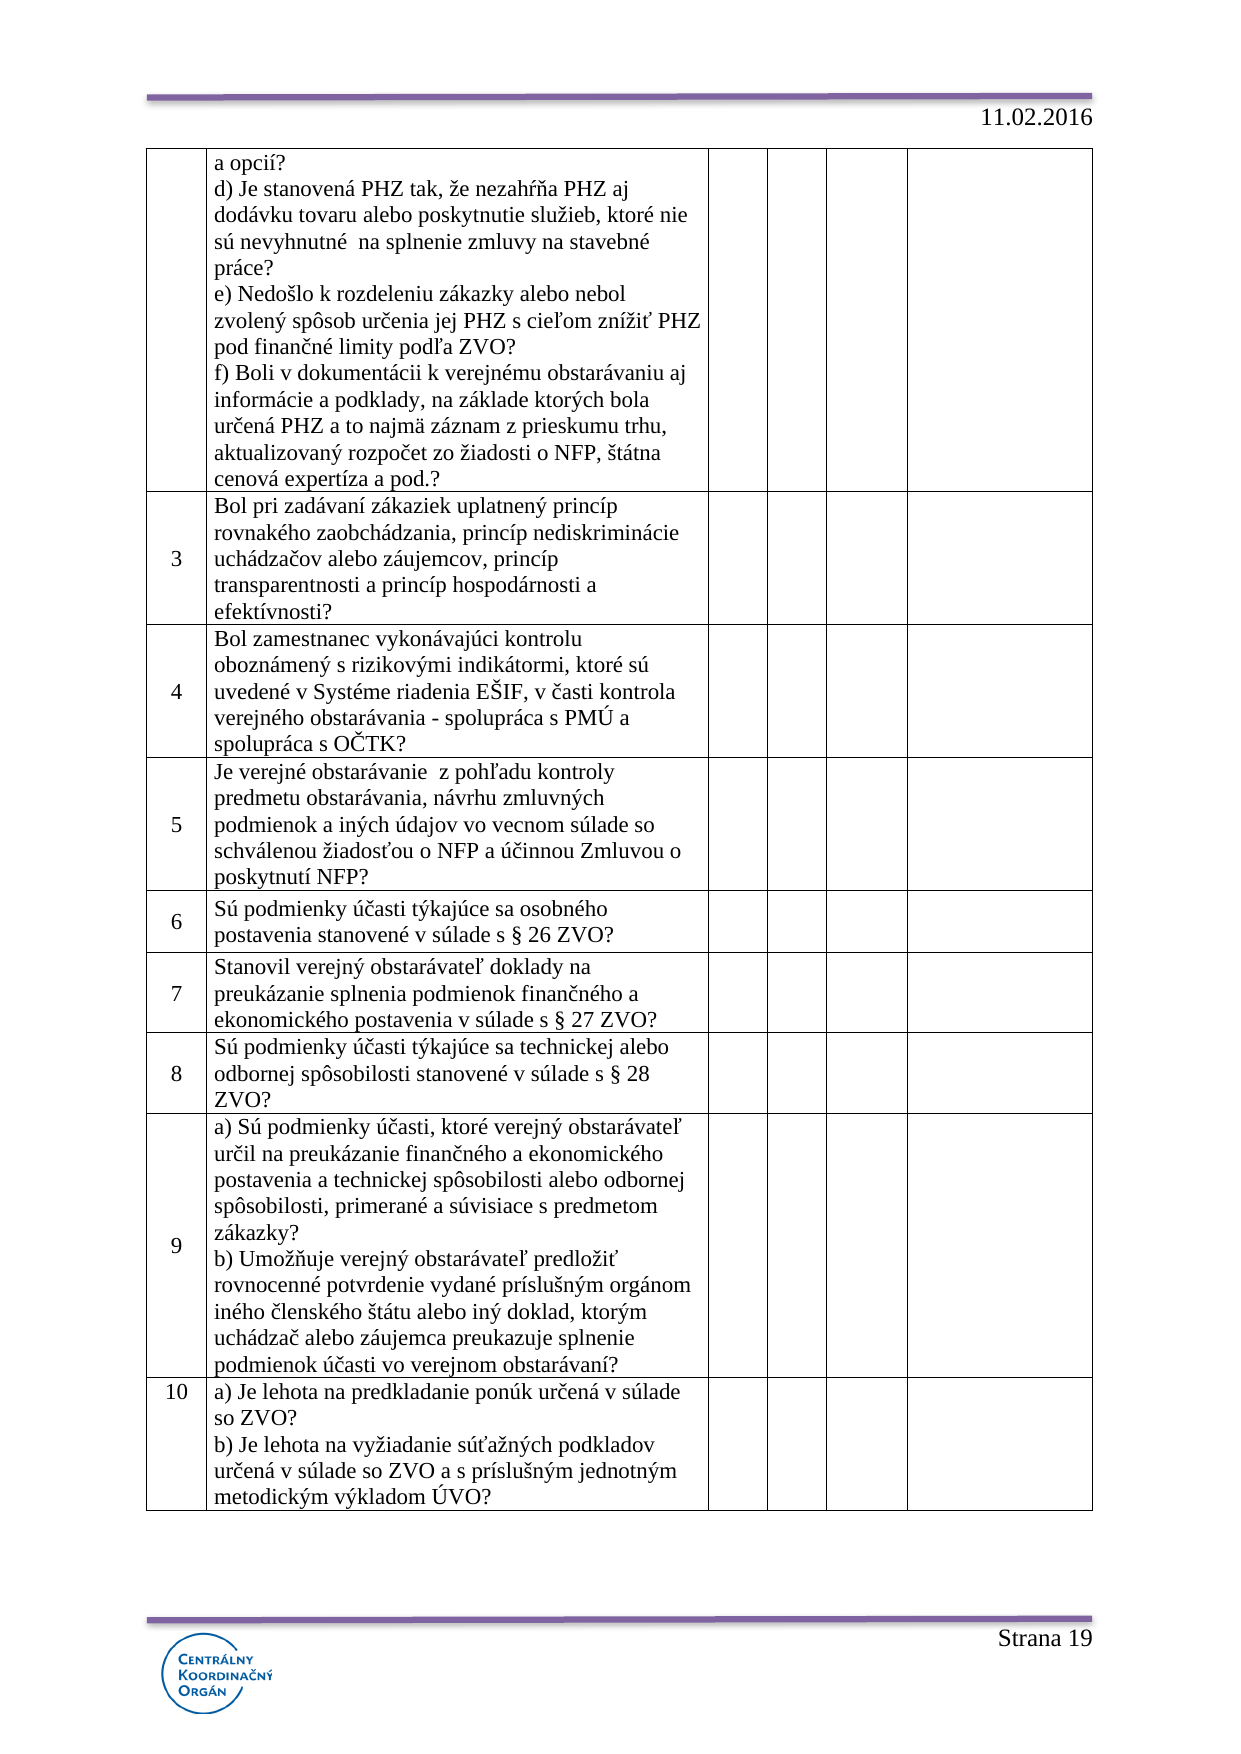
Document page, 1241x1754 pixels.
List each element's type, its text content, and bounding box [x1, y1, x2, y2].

table_cell [709, 1114, 767, 1377]
table_cell [908, 625, 1092, 757]
table_cell [768, 149, 826, 491]
table_cell [709, 492, 767, 624]
table_cell [709, 625, 767, 757]
table_cell [827, 625, 907, 757]
table_cell [709, 1033, 767, 1112]
table_cell [768, 1033, 826, 1112]
table_cell [827, 1114, 907, 1377]
table_cell a) Je lehota na predkladanie ponúk určená v súlade so ZVO? b) Je lehota na vyžiadanie súťažných podkladov určená v súlade so ZVO a s príslušným jednotným metodickým výkladom ÚVO? [207, 1378, 708, 1510]
table_cell [827, 891, 907, 952]
table_cell [827, 1378, 907, 1510]
table_cell [709, 758, 767, 890]
table_cell [908, 492, 1092, 624]
table_cell [908, 758, 1092, 890]
table_cell a) Sú podmienky účasti, ktoré verejný obstarávateľ určil na preukázanie finančného a ekonomického postavenia a technickej spôsobilosti alebo odbornej spôsobilosti, primerané a súvisiace s predmetom zákazky? b) Umožňuje verejný obstarávateľ predložiť rovnocenné potvrdenie vydané príslušným orgánom iného členského štátu alebo iný doklad, ktorým uchádzač alebo záujemca preukazuje splnenie podmienok účasti vo verejnom obstarávaní? [207, 1114, 708, 1377]
table_cell 6 [147, 891, 206, 952]
table_cell [827, 492, 907, 624]
table_cell Je verejné obstarávanie z pohľadu kontroly predmetu obstarávania, návrhu zmluvných podmienok a iných údajov vo vecnom súlade so schválenou žiadosťou o NFP a účinnou Zmluvou o poskytnutí NFP? [207, 758, 708, 890]
table_cell [768, 953, 826, 1032]
table_cell [768, 758, 826, 890]
table_cell 4 [147, 625, 206, 757]
table_cell [908, 149, 1092, 491]
table_cell [768, 891, 826, 952]
table_cell [709, 891, 767, 952]
table_cell [827, 758, 907, 890]
table_cell 10 [147, 1378, 206, 1510]
table_cell Stanovil verejný obstarávateľ doklady na preukázanie splnenia podmienok finančného a ekonomického postavenia v súlade s § 27 ZVO? [207, 953, 708, 1032]
table_cell [709, 953, 767, 1032]
table_cell [827, 953, 907, 1032]
table_cell [908, 1114, 1092, 1377]
table_cell [908, 891, 1092, 952]
table_cell [908, 953, 1092, 1032]
table_cell Bol pri zadávaní zákaziek uplatnený princíp rovnakého zaobchádzania, princíp nediskriminácie uchádzačov alebo záujemcov, princíp transparentnosti a princíp hospodárnosti a efektívnosti? [207, 492, 708, 624]
table_cell [908, 1033, 1092, 1112]
table_cell 8 [147, 1033, 206, 1112]
table_cell 5 [147, 758, 206, 890]
table_cell 9 [147, 1114, 206, 1377]
table_cell Sú podmienky účasti týkajúce sa technickej alebo odbornej spôsobilosti stanovené v súlade s § 28 ZVO? [207, 1033, 708, 1112]
table_cell [709, 1378, 767, 1510]
table_cell [827, 1033, 907, 1112]
table_cell [709, 149, 767, 491]
table_cell 2 [147, 149, 206, 491]
table_cell [768, 1378, 826, 1510]
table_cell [207, 149, 708, 491]
table_cell [768, 492, 826, 624]
table_cell [768, 1114, 826, 1377]
table_cell [908, 1378, 1092, 1510]
table_cell 7 [147, 953, 206, 1032]
table_cell [768, 625, 826, 757]
picture [159, 1631, 272, 1713]
table_cell Sú podmienky účasti týkajúce sa osobného postavenia stanovené v súlade s § 26 ZVO? [207, 891, 708, 952]
table_cell [827, 149, 907, 491]
table_cell 3 [147, 492, 206, 624]
table_cell Bol zamestnanec vykonávajúci kontrolu oboznámený s rizikovými indikátormi, ktoré sú uvedené v Systéme riadenia EŠIF, v časti kontrola verejného obstarávania - spolupráca s PMÚ a spolupráca s OČTK? [207, 625, 708, 757]
